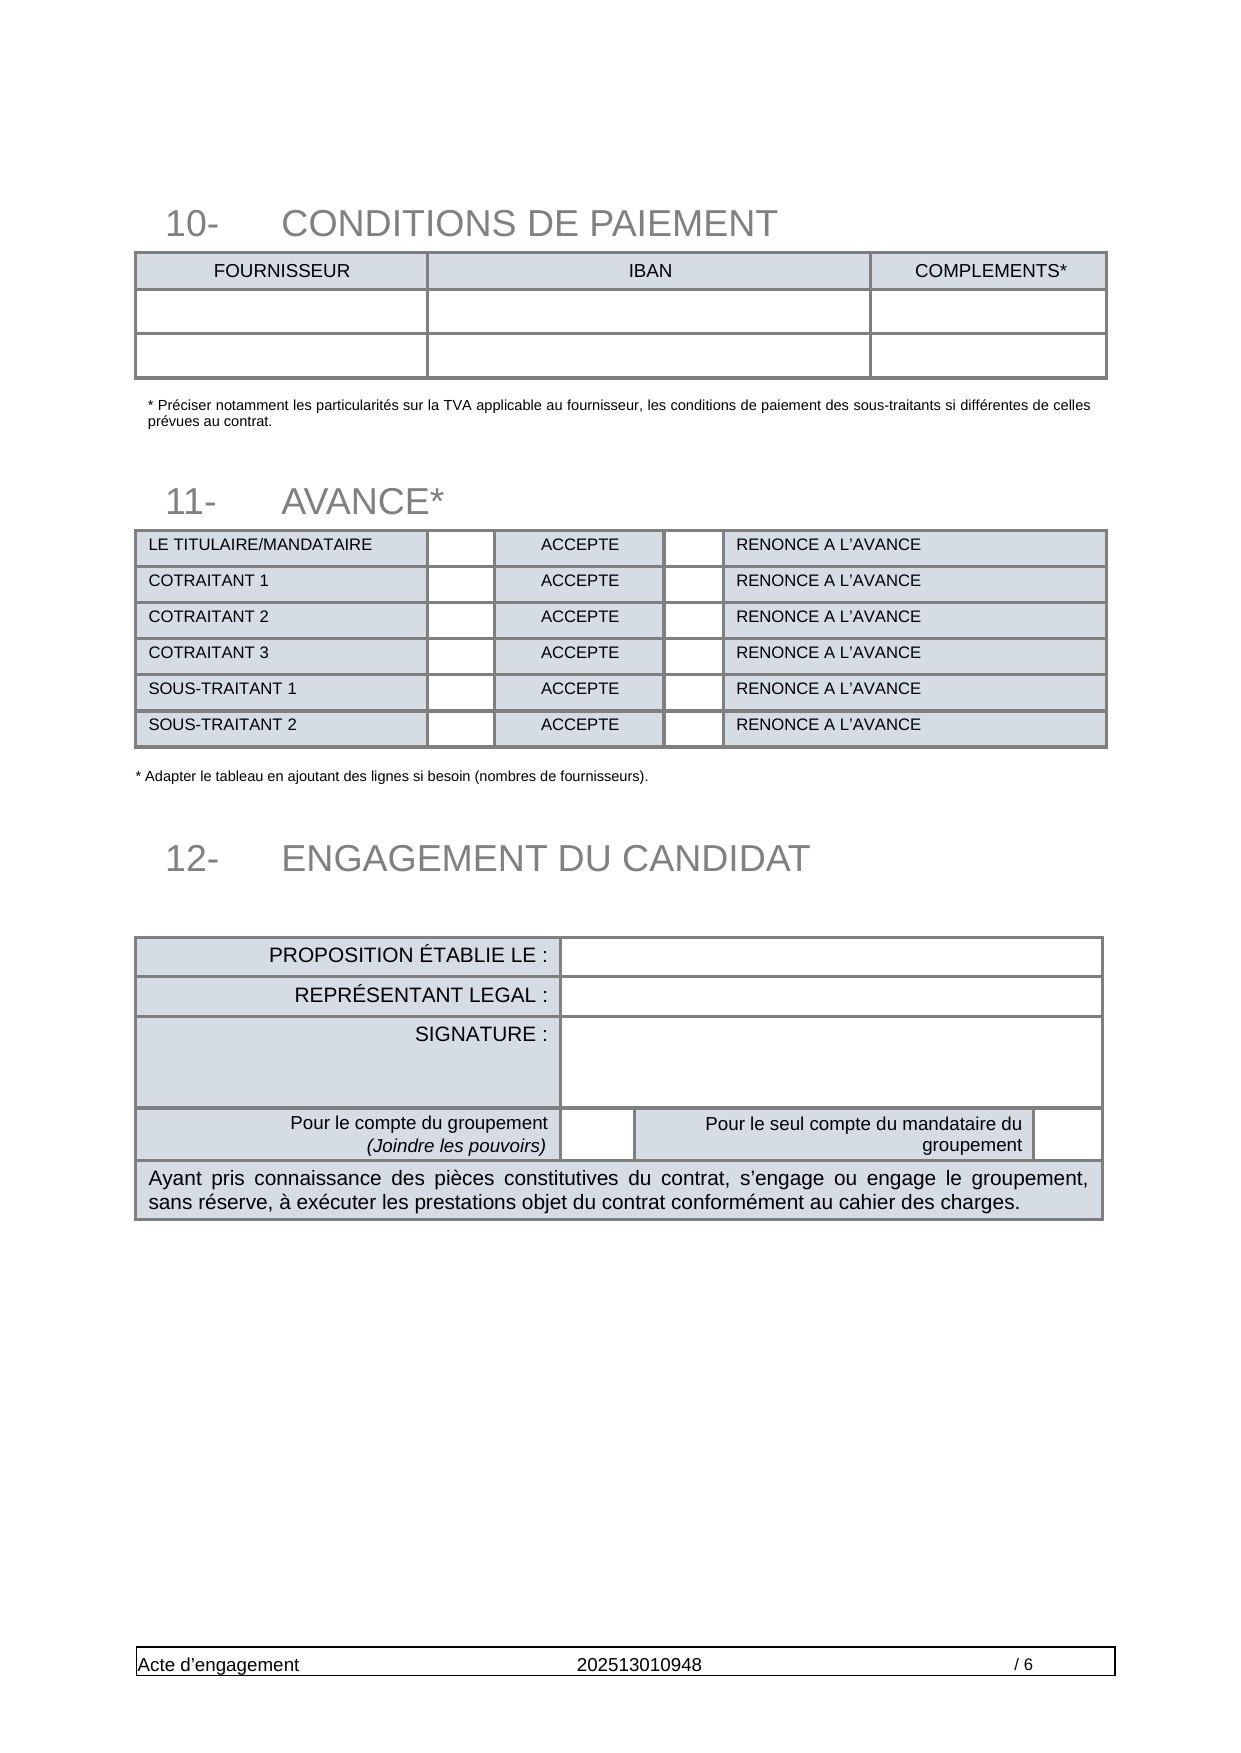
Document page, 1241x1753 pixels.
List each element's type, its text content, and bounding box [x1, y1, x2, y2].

table_cell RENONCE A L’AVANCE [725, 568, 1105, 601]
table_header FOURNISSEUR [137, 254, 426, 288]
table_cell COTRAITANT 2 [137, 604, 426, 637]
table_cell [1035, 1110, 1101, 1159]
table_cell [562, 1110, 633, 1159]
table_cell [562, 978, 1101, 1015]
table_cell RENONCE A L’AVANCE [725, 640, 1105, 673]
table_cell [137, 291, 426, 332]
table_cell ACCEPTE [496, 640, 662, 673]
table_cell [429, 291, 869, 332]
table_cell RENONCE A L’AVANCE [725, 676, 1105, 709]
table_cell COTRAITANT 1 [137, 568, 426, 601]
table_header COMPLEMENTS* [872, 254, 1105, 288]
table_cell [872, 335, 1105, 376]
table_cell SIGNATURE : [137, 1018, 559, 1106]
table_cell RENONCE A L’AVANCE [725, 604, 1105, 637]
table_cell Ayant pris connaissance des pièces constitutives du contrat, s’engage ou engage le groupement, sans réserve, à exécuter les prestations objet du contrat conformément au cahier des charges. [137, 1162, 1101, 1218]
table_cell Pour le seul compte du mandataire du groupement [636, 1110, 1032, 1159]
table_cell [562, 1018, 1101, 1106]
table_cell [137, 335, 426, 376]
table_cell [429, 640, 493, 673]
table_header [562, 939, 1101, 975]
table_header ACCEPTE [496, 532, 662, 565]
table_cell RENONCE A L’AVANCE [725, 713, 1105, 745]
list ENGAGEMENT DU CANDIDAT [165, 837, 1093, 880]
table_cell ACCEPTE [496, 713, 662, 745]
table_header IBAN [429, 254, 869, 288]
table_cell [666, 604, 722, 637]
table_cell COTRAITANT 3 [137, 640, 426, 673]
table_cell [872, 291, 1105, 332]
table_cell [666, 713, 722, 745]
table_cell [666, 676, 722, 709]
table_cell [429, 604, 493, 637]
table_cell REPRÉSENTANT LEGAL : [137, 978, 559, 1015]
table_cell [429, 568, 493, 601]
list CONDITIONS DE PAIEMENT [165, 201, 1093, 244]
table_cell [666, 640, 722, 673]
text * Adapter le tableau en ajoutant des lignes si besoin (nombres de fournisseurs). [135, 768, 1093, 784]
table_cell SOUS-TRAITANT 2 [137, 713, 426, 745]
table_cell SOUS-TRAITANT 1 [137, 676, 426, 709]
list AVANCE* [165, 479, 1093, 523]
table_header RENONCE A L’AVANCE [725, 532, 1105, 565]
table_cell ACCEPTE [496, 676, 662, 709]
table_header PROPOSITION ÉTABLIE LE : [137, 939, 559, 975]
table_header LE TITULAIRE/MANDATAIRE [137, 532, 426, 565]
table_cell [666, 568, 722, 601]
table_cell [429, 335, 869, 376]
table_cell [429, 713, 493, 745]
table_header [666, 532, 722, 565]
text * Préciser notamment les particularités sur la TVA applicable au fournisseur, les conditions de paiement des sous-traitants si différentes de celles prévues au contrat. [148, 396, 1093, 430]
table_header [429, 532, 493, 565]
table_cell Pour le compte du groupement (Joindre les pouvoirs) [137, 1110, 559, 1159]
table_cell ACCEPTE [496, 568, 662, 601]
table_cell [429, 676, 493, 709]
table_cell ACCEPTE [496, 604, 662, 637]
